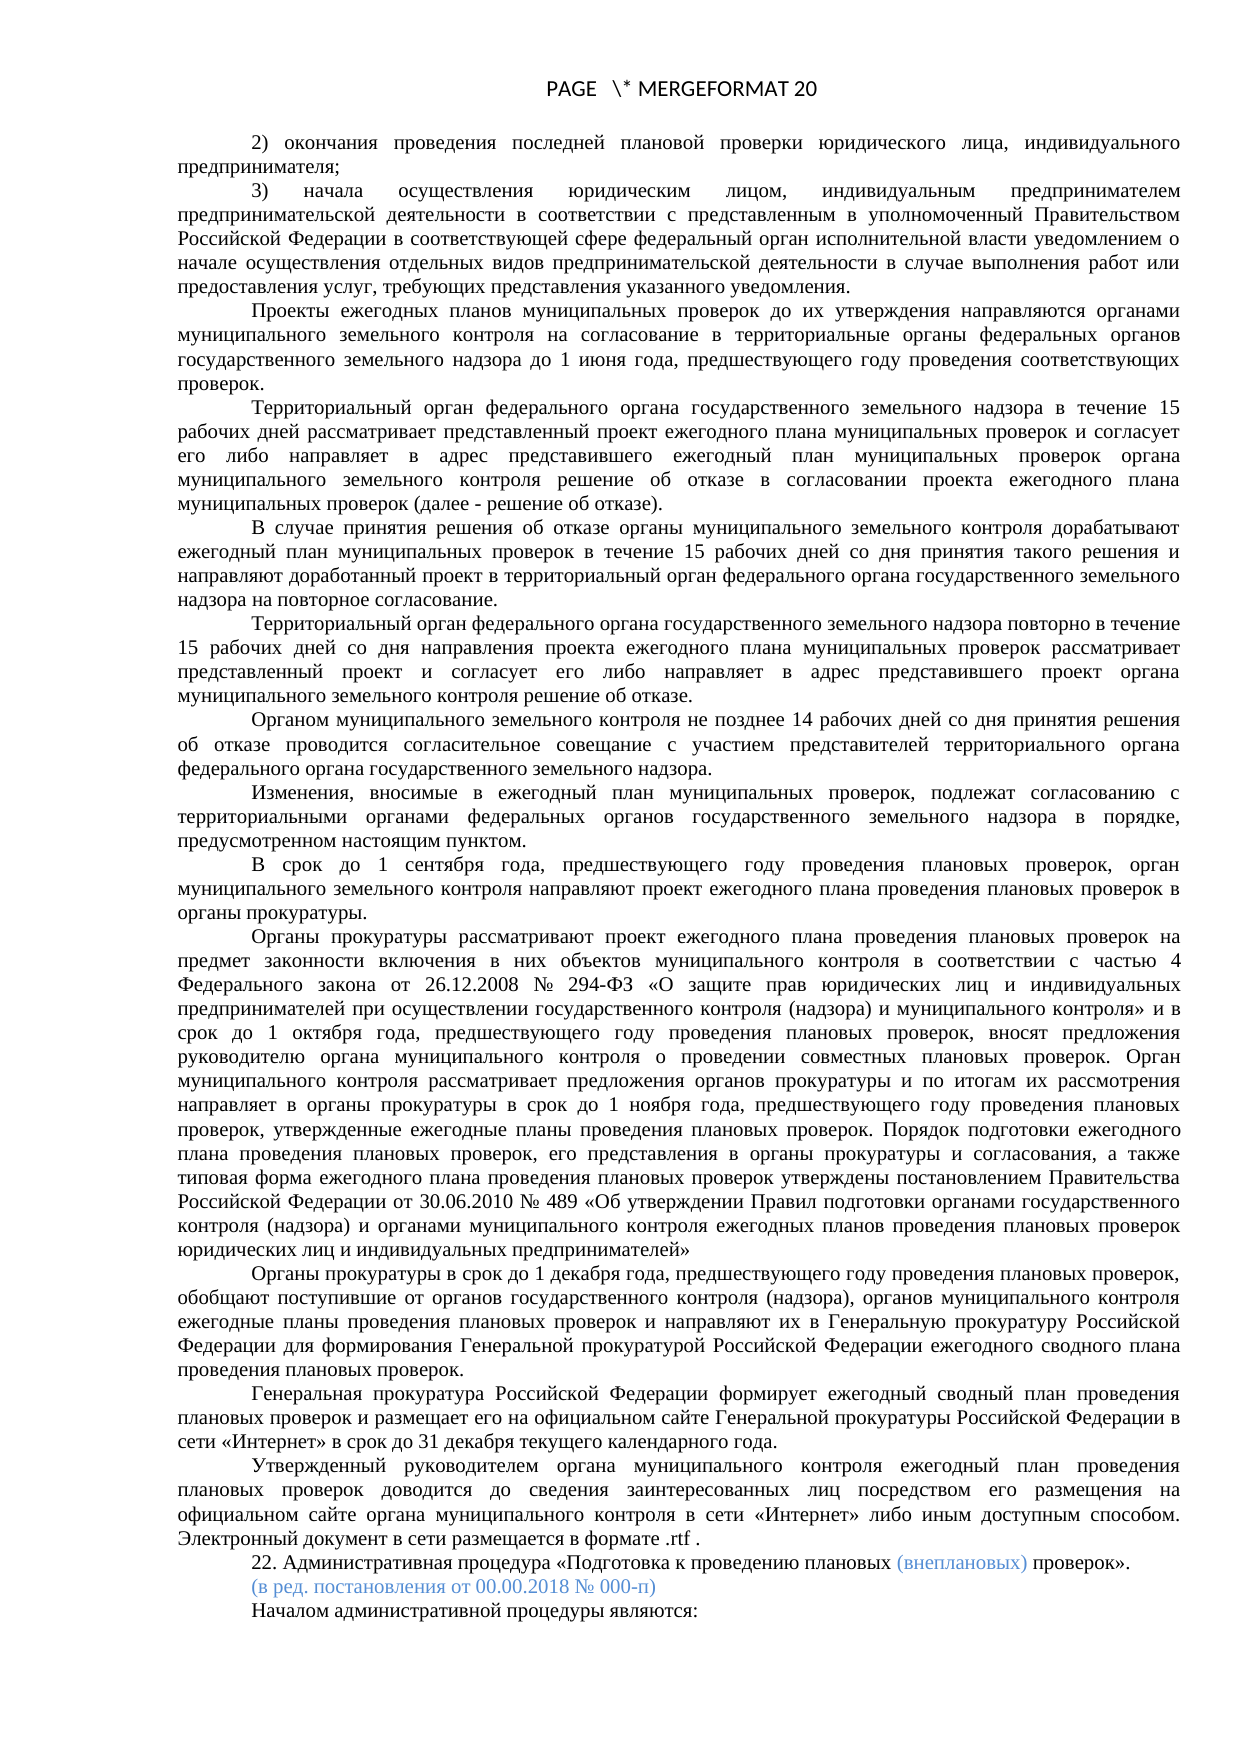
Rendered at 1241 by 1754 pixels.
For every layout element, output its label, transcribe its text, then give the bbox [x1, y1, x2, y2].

text 3) начала осуществления юридическим лицом, индивидуальным предпринимателем предпринимательской деятельности в соответствии с представленным в уполномоченный Правительством Российской Федерации в соответствующей сфере федеральный орган исполнительной власти уведомлением о начале осуществления отдельных видов предпринимательской деятельности в случае выполнения работ или предоставления услуг, требующих представления указанного уведомления. [177, 178, 1181, 298]
text Территориальный орган федерального органа государственного земельного надзора в течение 15 рабочих дней рассматривает представленный проект ежегодного плана муниципальных проверок и согласует его либо направляет в адрес представившего ежегодный план муниципальных проверок органа муниципального земельного контроля решение об отказе в согласовании проекта ежегодного плана муниципальных проверок (далее - решение об отказе). [177, 394, 1181, 515]
text Территориальный орган федерального органа государственного земельного надзора повторно в течение 15 рабочих дней со дня направления проекта ежегодного плана муниципальных проверок рассматривает представленный проект и согласует его либо направляет в адрес представившего проект органа муниципального земельного контроля решение об отказе. [177, 611, 1181, 707]
text Изменения, вносимые в ежегодный план муниципальных проверок, подлежат согласованию с территориальными органами федеральных органов государственного земельного надзора в порядке, предусмотренном настоящим пунктом. [177, 779, 1181, 852]
text Началом административной процедуры являются: [177, 1598, 1181, 1622]
text 2) окончания проведения последней плановой проверки юридического лица, индивидуального предпринимателя; [177, 130, 1181, 178]
text Проекты ежегодных планов муниципальных проверок до их утверждения направляются органами муниципального земельного контроля на согласование в территориальные органы федеральных органов государственного земельного надзора до 1 июня года, предшествующего году проведения соответствующих проверок. [177, 298, 1181, 394]
text В случае принятия решения об отказе органы муниципального земельного контроля дорабатывают ежегодный план муниципальных проверок в течение 15 рабочих дней со дня принятия такого решения и направляют доработанный проект в территориальный орган федерального органа государственного земельного надзора на повторное согласование. [177, 515, 1181, 611]
text Органом муниципального земельного контроля не позднее 14 рабочих дней со дня принятия решения об отказе проводится согласительное совещание с участием представителей территориального органа федерального органа государственного земельного надзора. [177, 707, 1181, 779]
text Генеральная прокуратура Российской Федерации формирует ежегодный сводный план проведения плановых проверок и размещает его на официальном сайте Генеральной прокуратуры Российской Федерации в сети «Интернет» в срок до 31 декабря текущего календарного года. [177, 1381, 1181, 1453]
text 22. Административная процедура «Подготовка к проведению плановых (внеплановых) проверок». [177, 1549, 1181, 1574]
text Органы прокуратуры в срок до 1 декабря года, предшествующего году проведения плановых проверок, обобщают поступившие от органов государственного контроля (надзора), органов муниципального контроля ежегодные планы проведения плановых проверок и направляют их в Генеральную прокуратуру Российской Федерации для формирования Генеральной прокуратурой Российской Федерации ежегодного сводного плана проведения плановых проверок. [177, 1261, 1181, 1381]
text (в ред. постановления от 00.00.2018 № 000-п) [177, 1574, 1181, 1598]
text В срок до 1 сентября года, предшествующего году проведения плановых проверок, орган муниципального земельного контроля направляют проект ежегодного плана проведения плановых проверок в органы прокуратуры. [177, 852, 1181, 924]
text Органы прокуратуры рассматривают проект ежегодного плана проведения плановых проверок на предмет законности включения в них объектов муниципального контроля в соответствии с частью 4 Федерального закона от 26.12.2008 № 294-ФЗ «О защите прав юридических лиц и индивидуальных предпринимателей при осуществлении государственного контроля (надзора) и муниципального контроля» и в срок до 1 октября года, предшествующего году проведения плановых проверок, вносят предложения руководителю органа муниципального контроля о проведении совместных плановых проверок. Орган муниципального контроля рассматривает предложения органов прокуратуры и по итогам их рассмотрения направляет в органы прокуратуры в срок до 1 ноября года, предшествующего году проведения плановых проверок, утвержденные ежегодные планы проведения плановых проверок. Порядок подготовки ежегодного плана проведения плановых проверок, его представления в органы прокуратуры и согласования, а также типовая форма ежегодного плана проведения плановых проверок утверждены постановлением Правительства Российской Федерации от 30.06.2010 № 489 «Об утверждении Правил подготовки органами государственного контроля (надзора) и органами муниципального контроля ежегодных планов проведения плановых проверок юридических лиц и индивидуальных предпринимателей» [177, 924, 1181, 1261]
text Утвержденный руководителем органа муниципального контроля ежегодный план проведения плановых проверок доводится до сведения заинтересованных лиц посредством его размещения на официальном сайте органа муниципального контроля в сети «Интернет» либо иным доступным способом. Электронный документ в сети размещается в формате .rtf . [177, 1453, 1181, 1549]
